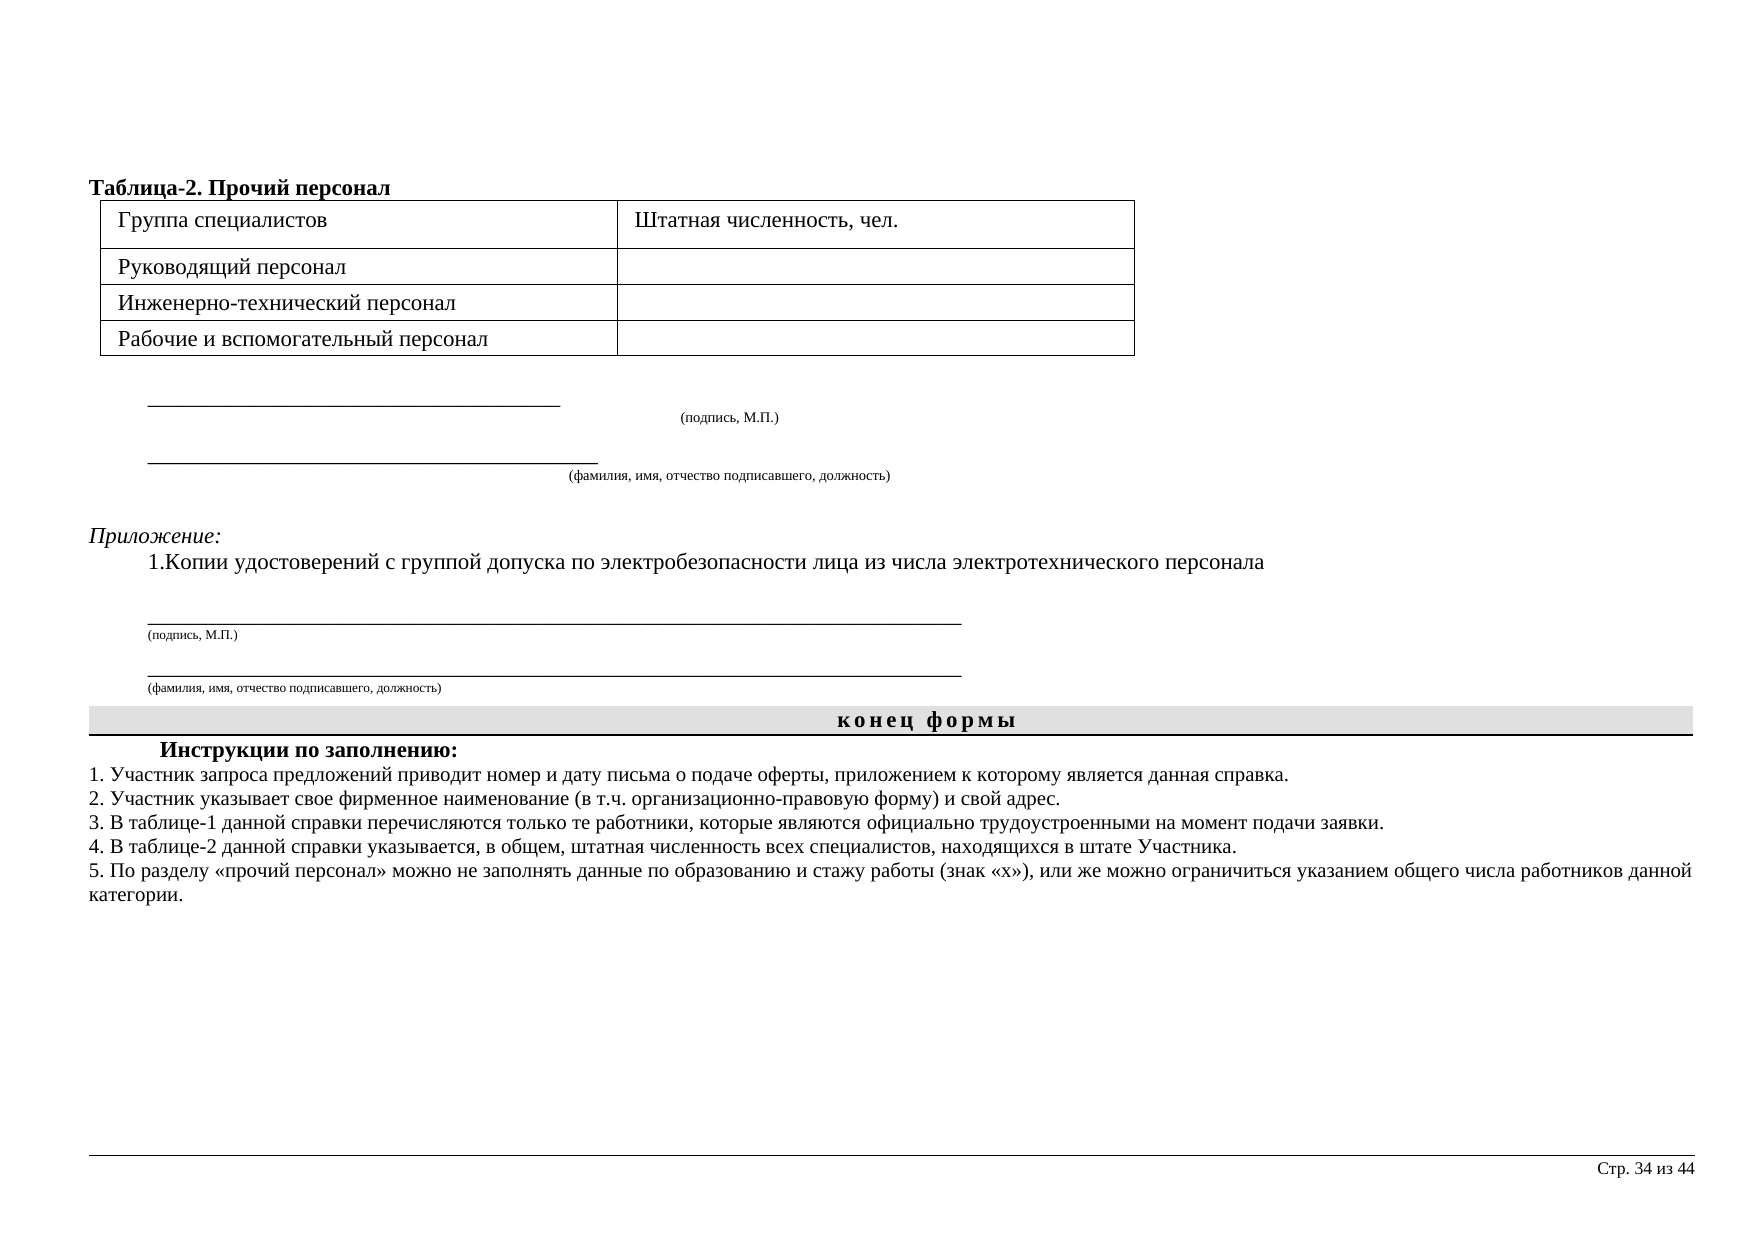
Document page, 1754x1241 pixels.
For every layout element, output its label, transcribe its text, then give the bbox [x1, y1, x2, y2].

table_cell Рабочие и вспомогательный персонал [101, 321, 617, 355]
table_header Группа специалистов [101, 201, 617, 248]
text 5. По разделу «прочий персонал» можно не заполнять данные по образованию и стажу работы (знак «х»), или же можно ограничиться указанием общего числа работников данной категории. [89, 858, 1695, 906]
text Приложение: [89, 522, 1695, 548]
text _______________________________________________________________________ [89, 601, 1695, 627]
table_cell [618, 285, 1134, 319]
text _______________________________________________________________________ [89, 653, 1695, 680]
text Инструкции по заполнению: [89, 736, 1695, 762]
text ____________________________________ [89, 383, 1695, 409]
table_cell Инженерно-технический персонал [101, 285, 617, 319]
text 1. Участник запроса предложений приводит номер и дату письма о подаче оферты, приложением к которому является данная справка. [89, 762, 1695, 786]
text 2. Участник указывает свое фирменное наименование (в т.ч. организационно-правовую форму) и свой адрес. [89, 786, 1695, 810]
text (фамилия, имя, отчество подписавшего, должность) [89, 680, 1311, 706]
text конец формы [89, 706, 1693, 734]
text (подпись, М.П.) [89, 627, 1311, 653]
text Таблица-2. Прочий персонал [89, 174, 1695, 200]
table_header Штатная численность, чел. [618, 201, 1134, 248]
text 3. В таблице-1 данной справки перечисляются только те работники, которые являются официально трудоустроенными на момент подачи заявки. [89, 810, 1695, 834]
text 4. В таблице-2 данной справки указывается, в общем, штатная численность всех специалистов, находящихся в штате Участника. [89, 834, 1695, 858]
text (подпись, М.П.) [89, 409, 1311, 438]
text 1.Копии удостоверений с группой допуска по электробезопасности лица из числа электротехнического персонала [89, 548, 1695, 574]
table_cell [618, 321, 1134, 355]
text ____________________________________ [89, 438, 1695, 467]
text (фамилия, имя, отчество подписавшего, должность) [89, 467, 1311, 495]
table_cell [618, 249, 1134, 284]
table_cell Руководящий персонал [101, 249, 617, 284]
